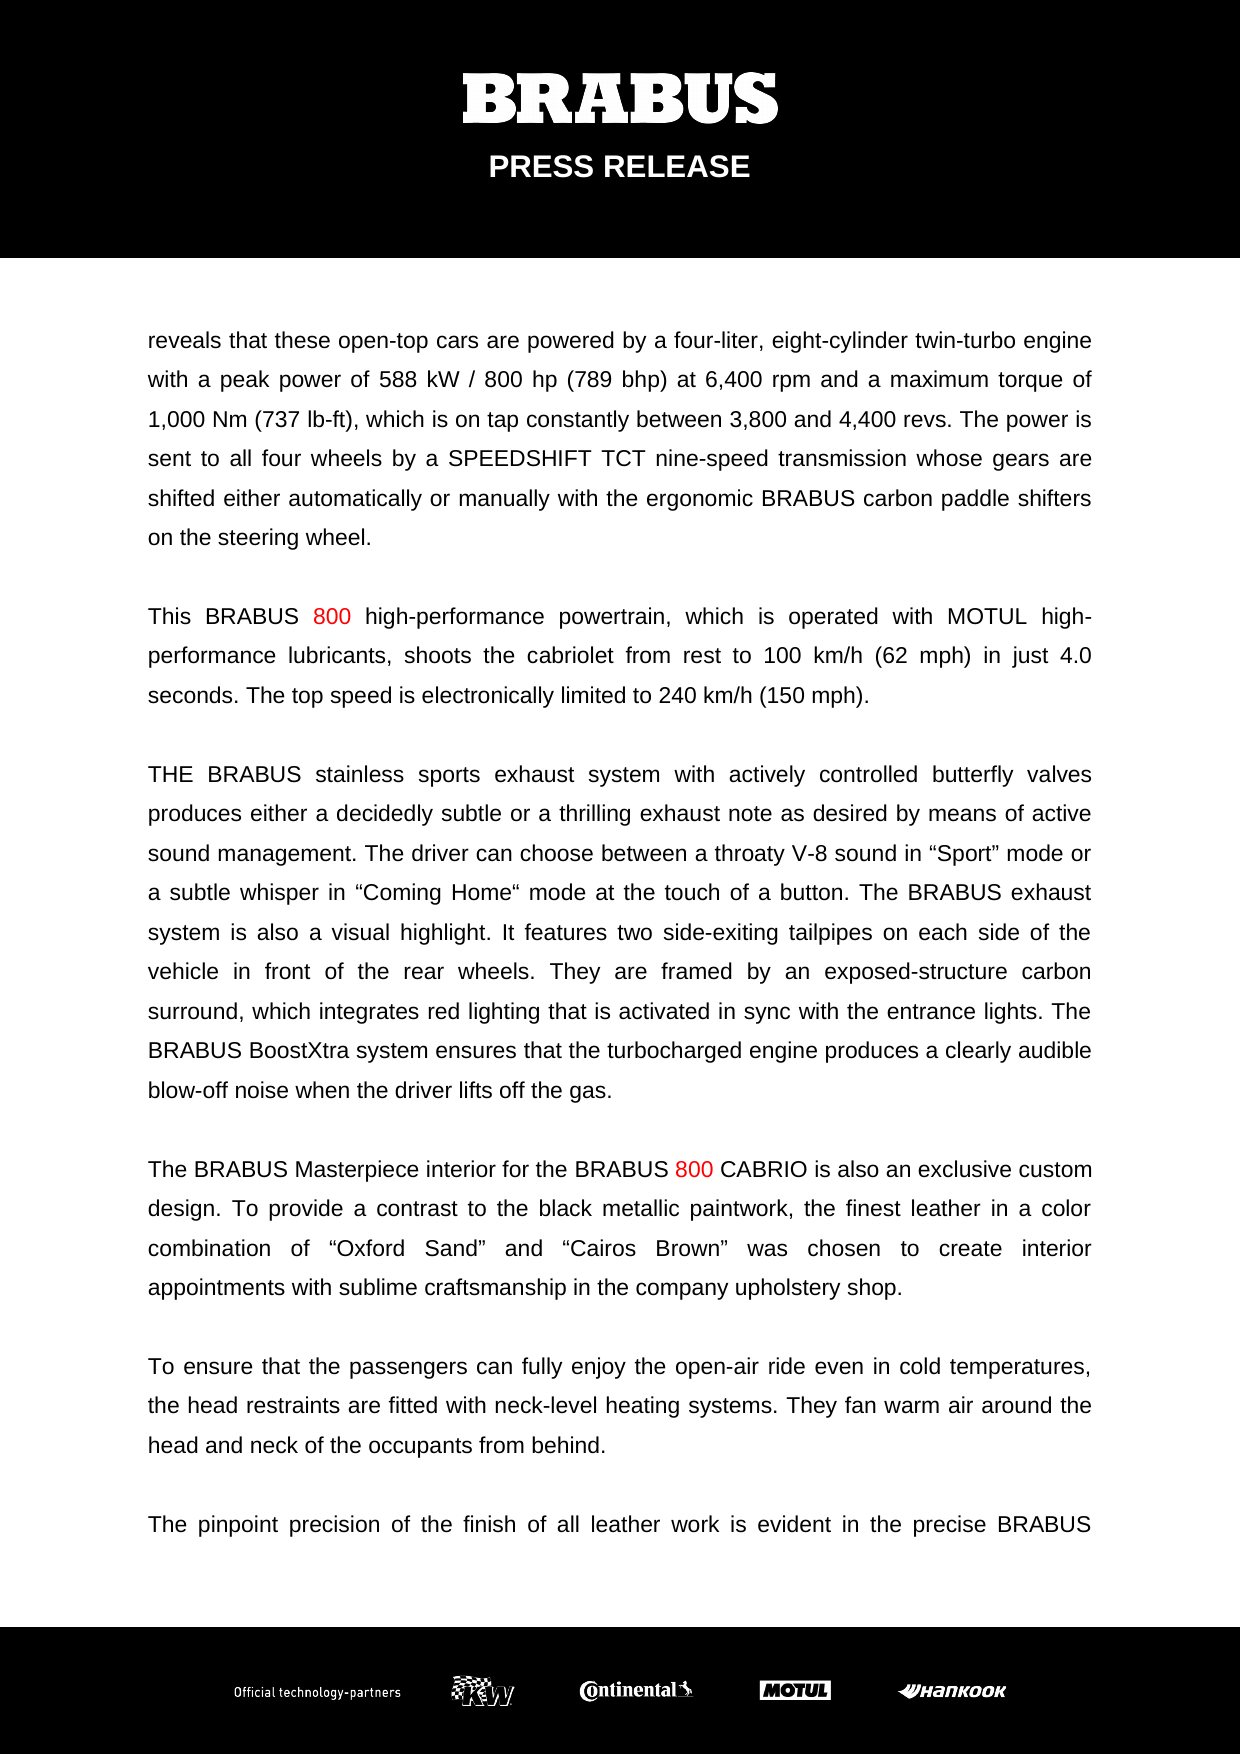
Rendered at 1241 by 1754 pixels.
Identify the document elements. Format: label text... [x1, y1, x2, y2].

text This BRABUS 800 high-performance powertrain, which is operated with MOTUL high-performance lubricants, shoots the cabriolet from rest to 100 km/h (62 mph) in just 4.0 seconds. The top speed is electronically limited to 240 km/h (150 mph). [148, 603, 1093, 708]
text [148, 327, 1093, 550]
text The BRABUS Masterpiece interior for the BRABUS 800 CABRIO is also an exclusive custom design. To provide a contrast to the black metallic paintwork, the finest leather in a color combination of “Oxford Sand” and “Cairos Brown” was chosen to create interior appointments with sublime craftsmanship in the company upholstery shop. [148, 1156, 1093, 1300]
text To ensure that the passengers can fully enjoy the open-air ride even in cold temperatures, the head restraints are fitted with neck-level heating systems. They fan warm air around the head and neck of the occupants from behind. [148, 1353, 1093, 1458]
text THE BRABUS stainless sports exhaust system with actively controlled butterfly valves produces either a decidedly subtle or a thrilling exhaust note as desired by means of active sound management. The driver can choose between a throaty V-8 sound in “Sport” mode or a subtle whisper in “Coming Home“ mode at the touch of a button. The BRABUS exhaust system is also a visual highlight. It features two side-exiting tailpipes on each side of the vehicle in front of the rear wheels. They are framed by an exposed-structure carbon surround, which integrates red lighting that is activated in sync with the entrance lights. The BRABUS BoostXtra system ensures that the turbocharged engine produces a clearly audible blow-off noise when the driver lifts off the gas. [148, 761, 1093, 1103]
picture [234, 1673, 1007, 1710]
picture [463, 72, 778, 124]
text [148, 1511, 1093, 1537]
